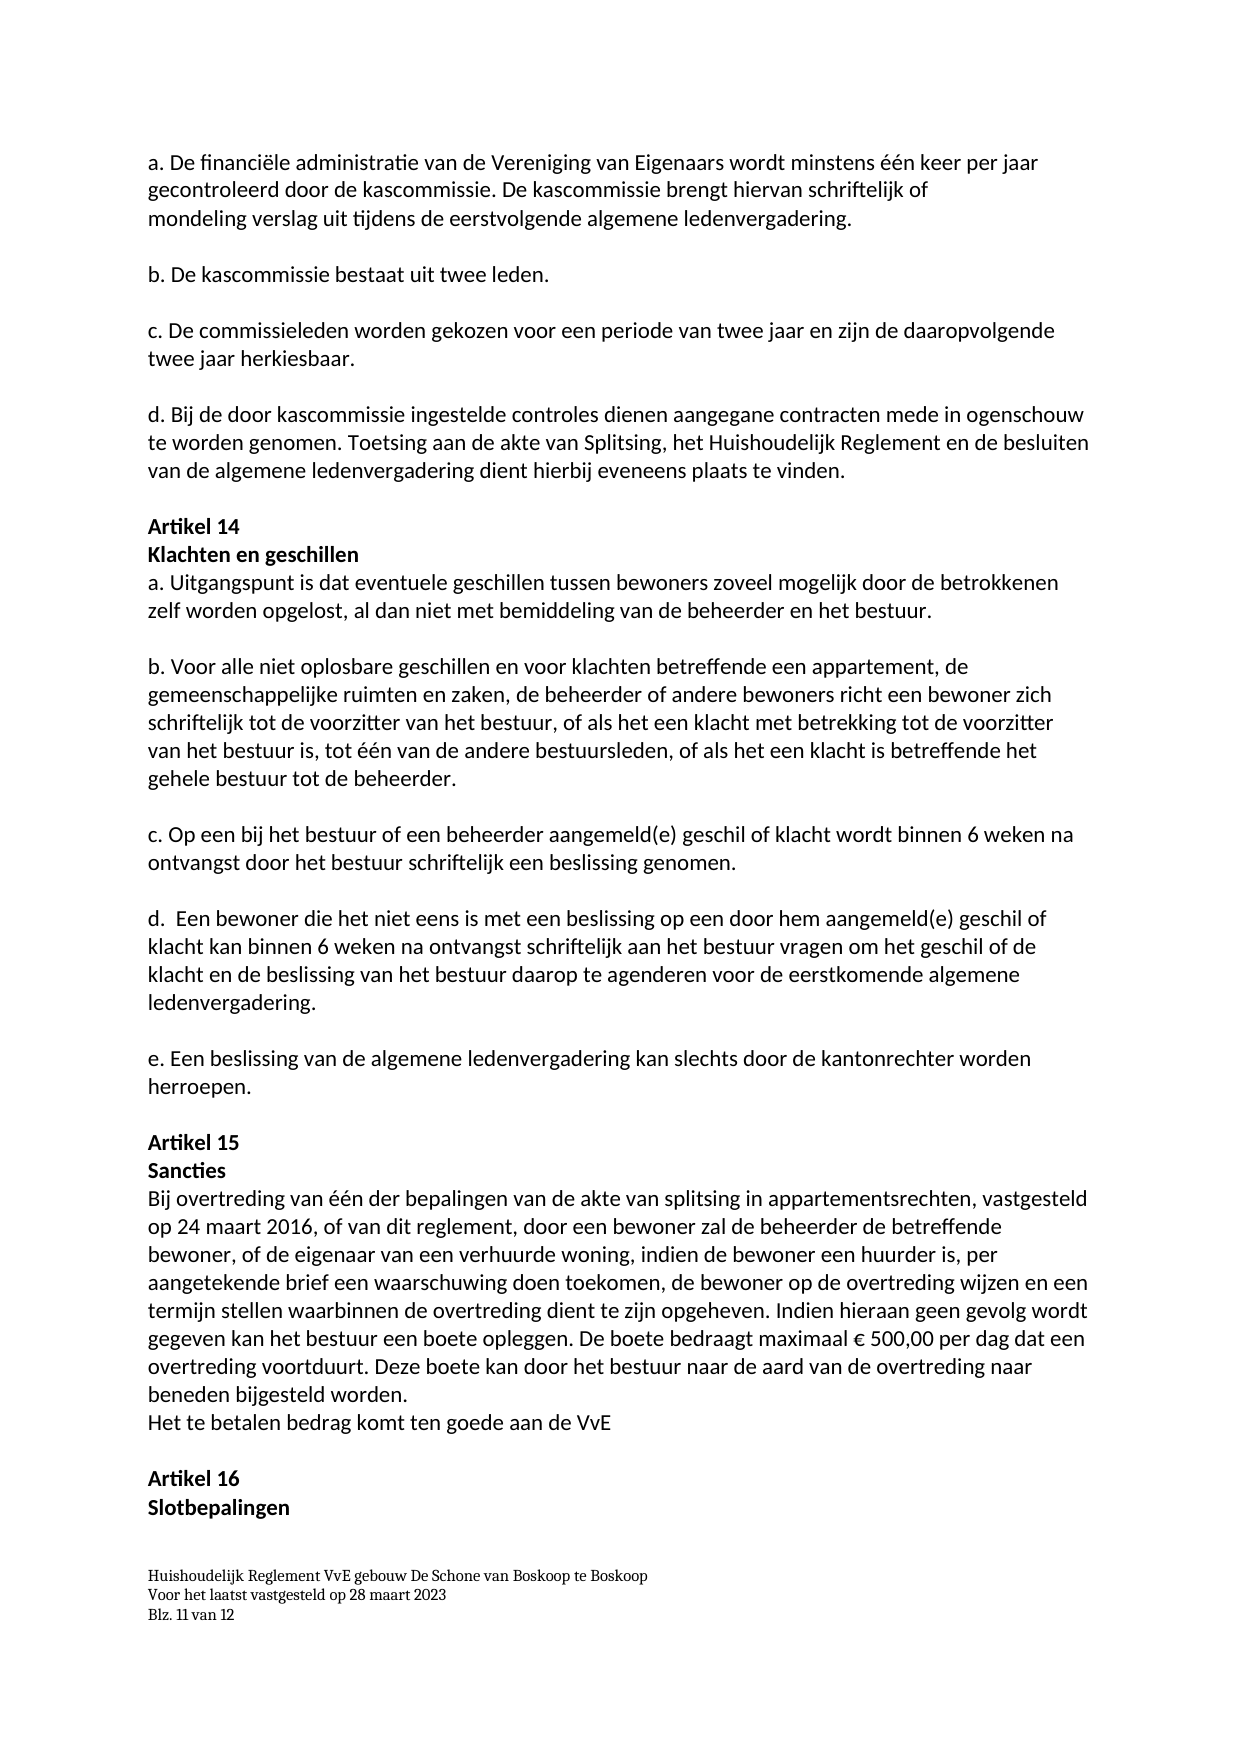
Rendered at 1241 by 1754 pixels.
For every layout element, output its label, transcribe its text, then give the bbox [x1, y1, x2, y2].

text Bij overtreding van één der bepalingen van de akte van splitsing in appartementsrechten, vastgesteld op 24 maart 2016, of van dit reglement, door een bewoner zal de beheerder de betreffende bewoner, of de eigenaar van een verhuurde woning, indien de bewoner een huurder is, per aangetekende brief een waarschuwing doen toekomen, de bewoner op de overtreding wijzen en een termijn stellen waarbinnen de overtreding dient te zijn opgeheven. Indien hieraan geen gevolg wordt gegeven kan het bestuur een boete opleggen. De boete bedraagt maximaal € 500,00 per dag dat een overtreding voortduurt. Deze boete kan door het bestuur naar de aard van de overtreding naar beneden bijgesteld worden. [148, 1184, 1093, 1408]
text Artikel 16 [148, 1464, 1093, 1493]
text c. Op een bij het bestuur of een beheerder aangemeld(e) geschil of klacht wordt binnen 6 weken na ontvangst door het bestuur schriftelijk een beslissing genomen. [148, 820, 1093, 876]
text b. De kascommissie bestaat uit twee leden. [148, 260, 1093, 288]
text mondeling verslag uit tijdens de eerstvolgende algemene ledenvergadering. [148, 204, 1093, 232]
text Klachten en geschillen [148, 540, 1093, 568]
text Artikel 14 [148, 512, 1093, 540]
text c. De commissieleden worden gekozen voor een periode van twee jaar en zijn de daaropvolgende twee jaar herkiesbaar. [148, 316, 1093, 372]
text a. De financiële administratie van de Vereniging van Eigenaars wordt minstens één keer per jaar [148, 148, 1093, 176]
text Artikel 15 [148, 1128, 1093, 1156]
text b. Voor alle niet oplosbare geschillen en voor klachten betreffende een appartement, de gemeenschappelijke ruimten en zaken, de beheerder of andere bewoners richt een bewoner zich schriftelijk tot de voorzitter van het bestuur, of als het een klacht met betrekking tot de voorzitter van het bestuur is, tot één van de andere bestuursleden, of als het een klacht is betreffende het gehele bestuur tot de beheerder. [148, 652, 1093, 792]
text gecontroleerd door de kascommissie. De kascommissie brengt hiervan schriftelijk of [148, 176, 1093, 204]
text Het te betalen bedrag komt ten goede aan de VvE [148, 1408, 1093, 1437]
text d. Een bewoner die het niet eens is met een beslissing op een door hem aangemeld(e) geschil of klacht kan binnen 6 weken na ontvangst schriftelijk aan het bestuur vragen om het geschil of de klacht en de beslissing van het bestuur daarop te agenderen voor de eerstkomende algemene ledenvergadering. [148, 904, 1093, 1016]
text d. Bij de door kascommissie ingestelde controles dienen aangegane contracten mede in ogenschouw te worden genomen. Toetsing aan de akte van Splitsing, het Huishoudelijk Reglement en de besluiten van de algemene ledenvergadering dient hierbij eveneens plaats te vinden. [148, 400, 1093, 484]
text e. Een beslissing van de algemene ledenvergadering kan slechts door de kantonrechter worden herroepen. [148, 1044, 1093, 1100]
text Slotbepalingen [148, 1493, 1093, 1521]
text Sancties [148, 1156, 1093, 1184]
text a. Uitgangspunt is dat eventuele geschillen tussen bewoners zoveel mogelijk door de betrokkenen zelf worden opgelost, al dan niet met bemiddeling van de beheerder en het bestuur. [148, 568, 1093, 624]
